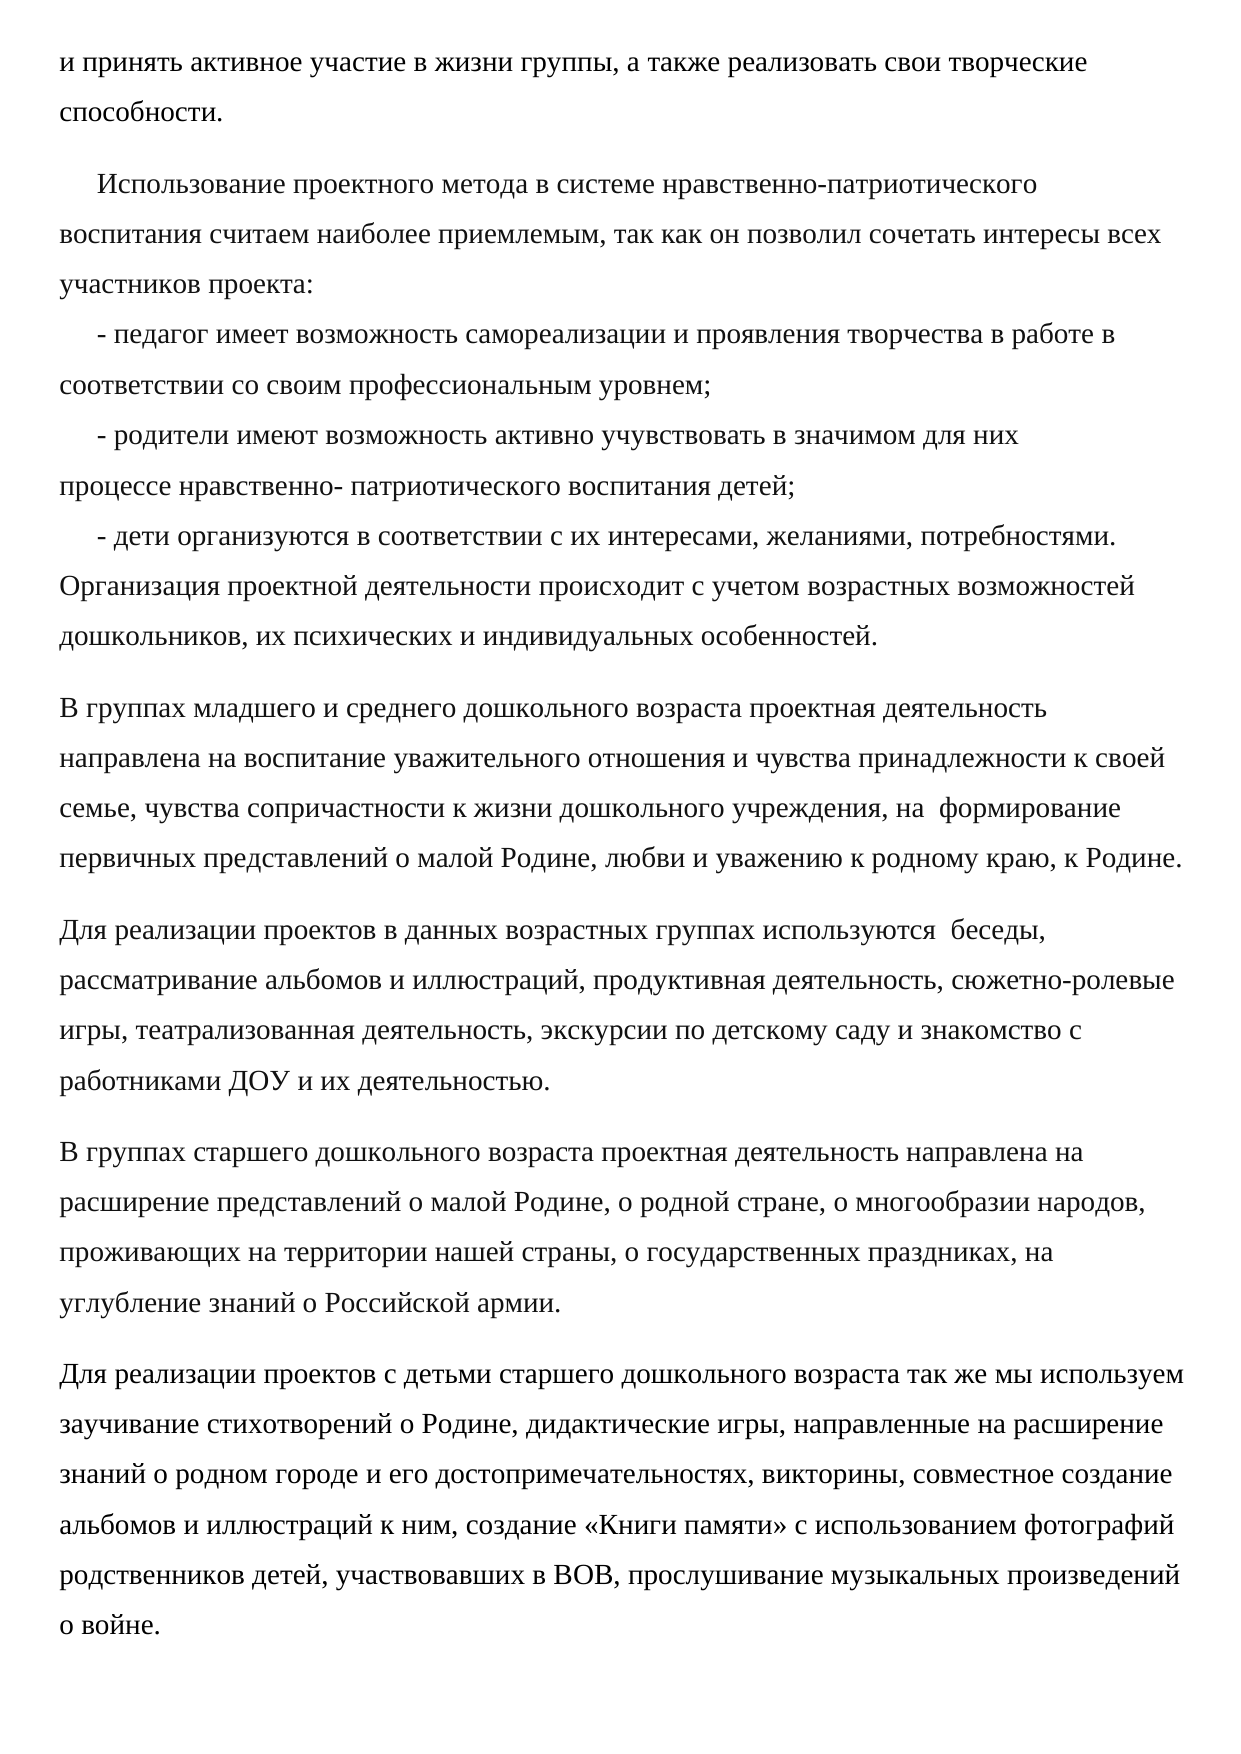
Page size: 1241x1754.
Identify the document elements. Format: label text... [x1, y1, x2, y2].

text - педагог имеет возможность самореализации и проявления творчества в работе в соответствии со своим профессиональным уровнем; [59, 317, 1196, 401]
text - родители имеют возможность активно учувствовать в значимом для них процессе нравственно- патриотического воспитания детей; [59, 417, 1196, 501]
text Использование проектного метода в системе нравственно-патриотического воспитания считаем наиболее приемлемым, так как он позволил сочетать интересы всех участников проекта: [59, 166, 1196, 300]
text В группах старшего дошкольного возраста проектная деятельность направлена на расширение представлений о малой Родине, о родной стране, о многообразии народов, проживающих на территории нашей страны, о государственных праздниках, на углубление знаний о Российской армии. [59, 1134, 1196, 1318]
text Организация проектной деятельности происходит с учетом возрастных возможностей дошкольников, их психических и индивидуальных особенностей. [59, 568, 1196, 652]
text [59, 44, 1196, 128]
text Для реализации проектов с детьми старшего дошкольного возраста так же мы используем заучивание стихотворений о Родине, дидактические игры, направленные на расширение знаний о родном городе и его достопримечательностях, викторины, совместное создание альбомов и иллюстраций к ним, создание «Книги памяти» с использованием фотографий родственников детей, участвовавших в ВОВ, прослушивание музыкальных произведений о войне. [59, 1356, 1196, 1641]
text Для реализации проектов в данных возрастных группах используются беседы, рассматривание альбомов и иллюстраций, продуктивная деятельность, сюжетно-ролевые игры, театрализованная деятельность, экскурсии по детскому саду и знакомство с работниками ДОУ и их деятельностью. [59, 912, 1196, 1096]
text В группах младшего и среднего дошкольного возраста проектная деятельность направлена на воспитание уважительного отношения и чувства принадлежности к своей семье, чувства сопричастности к жизни дошкольного учреждения, на формирование первичных представлений о малой Родине, любви и уважению к родному краю, к Родине. [59, 690, 1196, 874]
text - дети организуются в соответствии с их интересами, желаниями, потребностями. [59, 518, 1196, 551]
